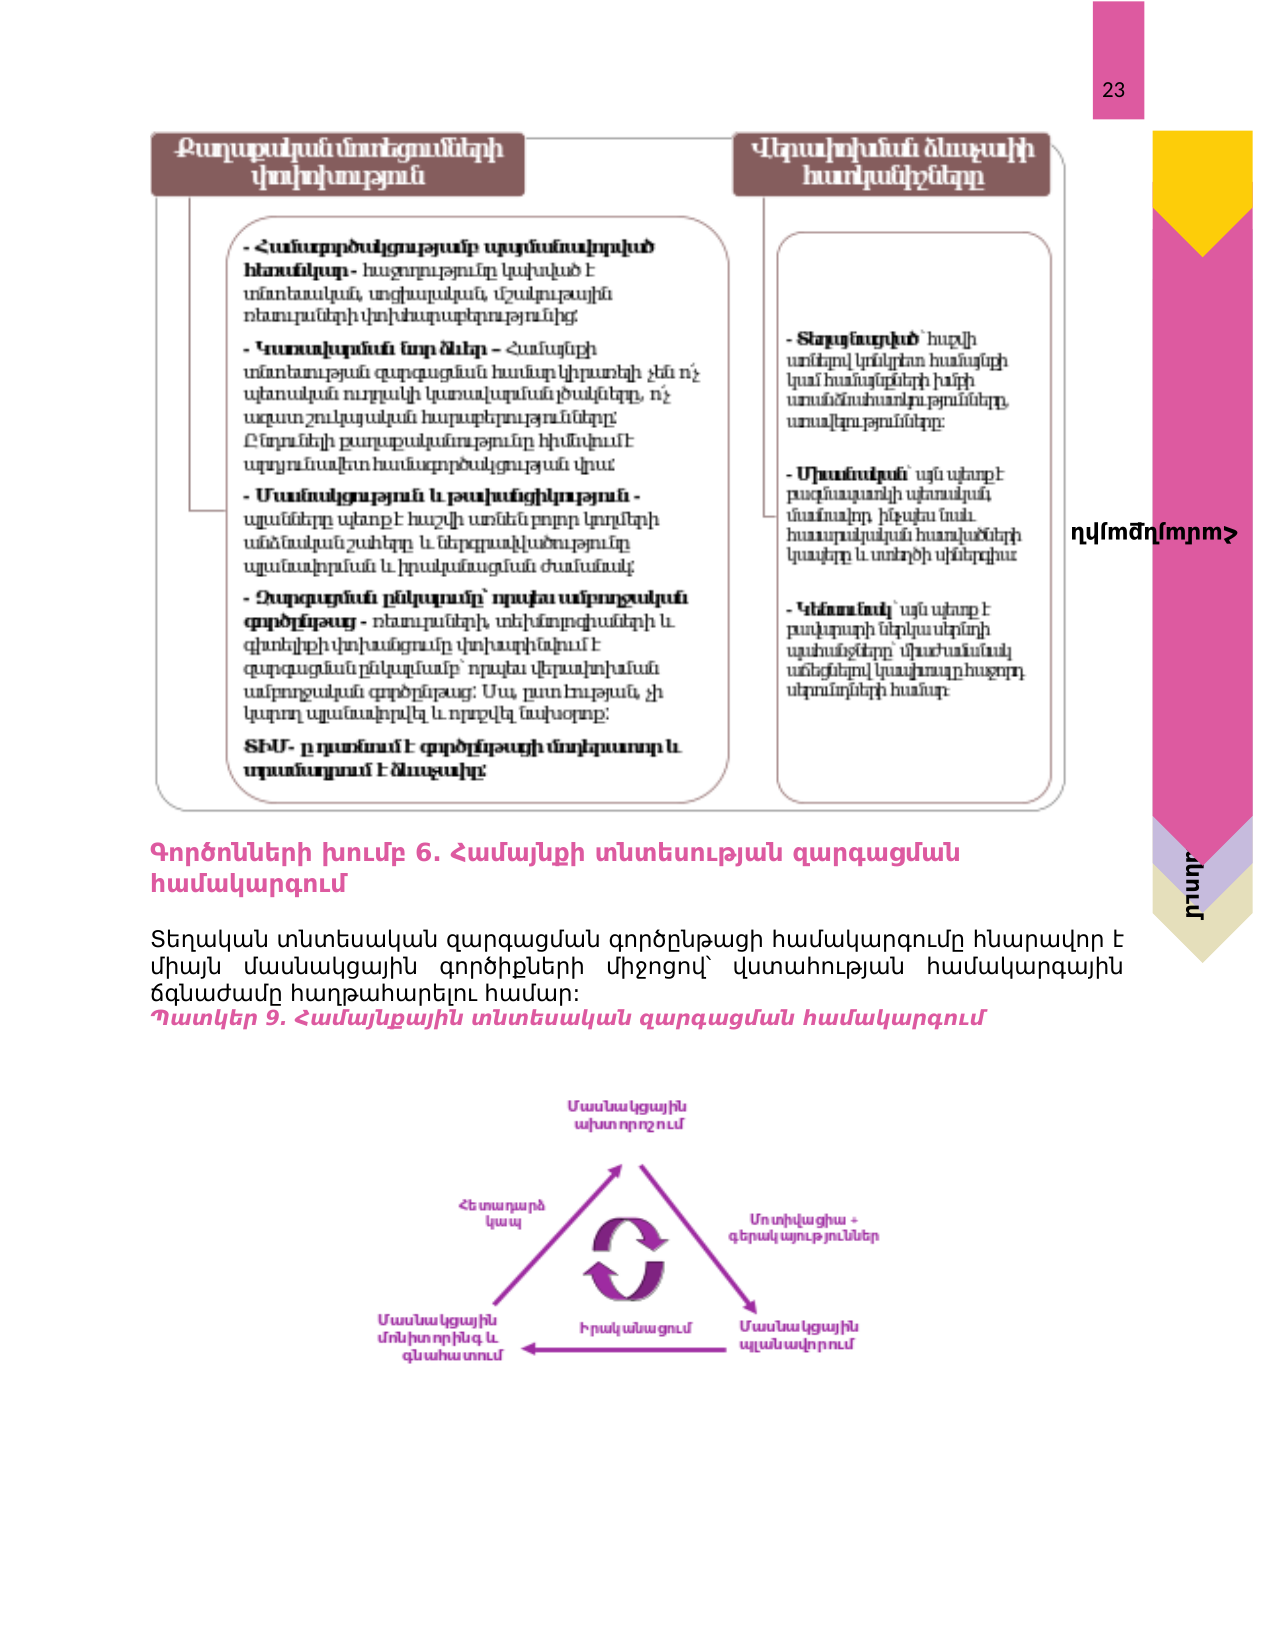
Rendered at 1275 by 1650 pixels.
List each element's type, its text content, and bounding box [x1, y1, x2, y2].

text Տեղական տնտեսական զարգացման գործընթացի համակարգումը հնարավոր է միայն մասնակցային գործիքների միջոցով՝ վստահության համակարգային ճգնաժամը հաղթահարելու համար: [150, 926, 1125, 1006]
subtitle Գործոնների խումբ 6. Համայնքի տնտեսության զարգացման համակարգում [150, 838, 1125, 898]
text Պատկեր 9. Համայնքային տնտեսական զարգացման համակարգում [150, 1006, 1125, 1031]
